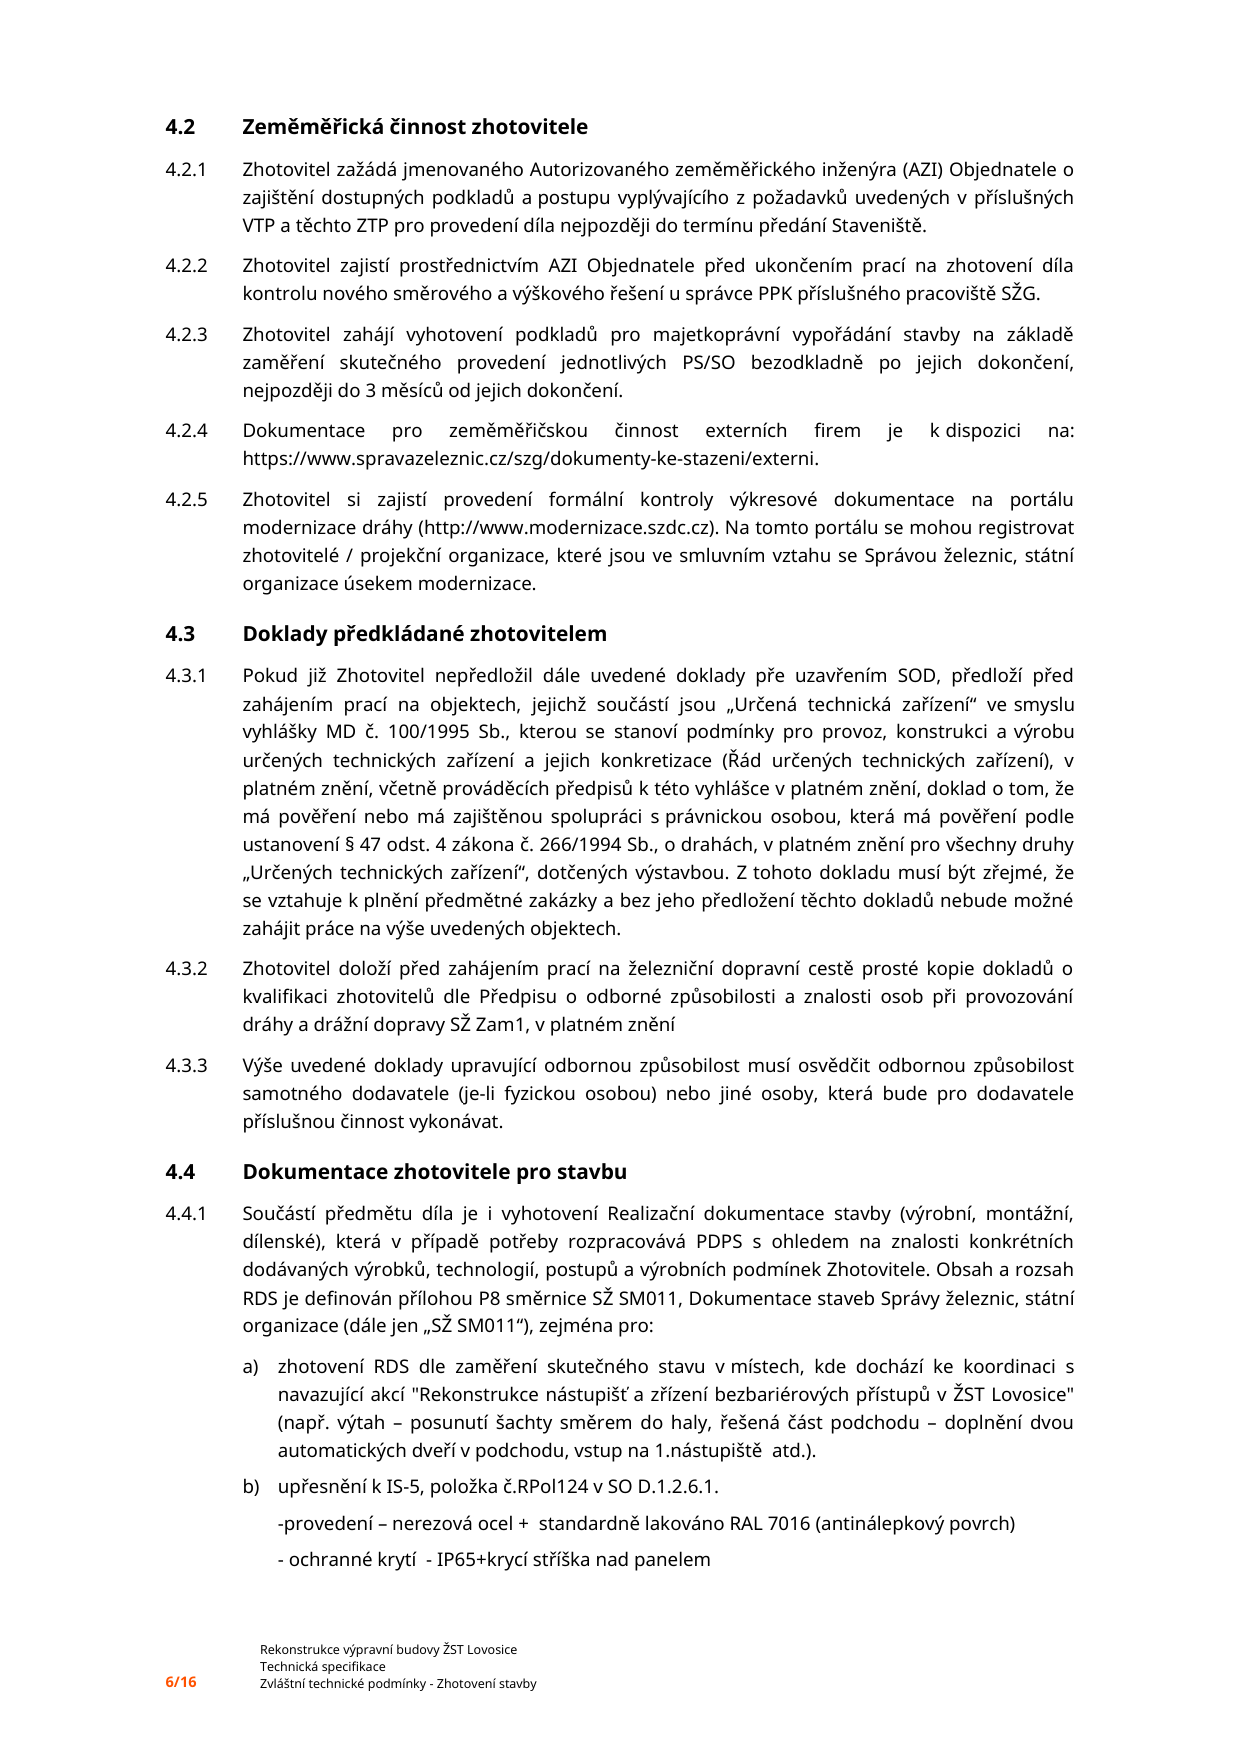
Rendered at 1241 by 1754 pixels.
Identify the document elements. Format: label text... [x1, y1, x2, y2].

list zhotovení RDS dle zaměření skutečného stavu v místech, kde dochází ke koordinaci s navazující akcí "Rekonstrukce nástupišť a zřízení bezbariérových přístupů v ŽST Lovosice" (např. výtah – posunutí šachty směrem do haly, řešená část podchodu – doplnění dvou automatických dveří v podchodu, vstup na 1.nástupiště atd.). [242, 1353, 1075, 1463]
text Součástí předmětu díla je i vyhotovení Realizační dokumentace stavby (výrobní, montážní, dílenské), která v případě potřeby rozpracovává PDPS s ohledem na znalosti konkrétních dodávaných výrobků, technologií, postupů a výrobních podmínek Zhotovitele. Obsah a rozsah RDS je definován přílohou P8 směrnice SŽ SM011, Dokumentace staveb Správy železnic, státní organizace (dále jen „SŽ SM011“), zejména pro: [165, 1201, 1075, 1338]
text Zhotovitel zažádá jmenovaného Autorizovaného zeměměřického inženýra (AZI) Objednatele o zajištění dostupných podkladů a postupu vyplývajícího z požadavků uvedených v příslušných VTP a těchto ZTP pro provedení díla nejpozději do termínu předání Staveniště. [165, 156, 1075, 237]
text Zhotovitel zajistí prostřednictvím AZI Objednatele před ukončením prací na zhotovení díla kontrolu nového směrového a výškového řešení u správce PPK příslušného pracoviště SŽG. [165, 252, 1075, 306]
text Dokumentace pro zeměměřičskou činnost externích firem je k dispozici na: https://www.spravazeleznic.cz/szg/dokumenty-ke-stazeni/externi. [165, 418, 1075, 471]
text Zhotovitel doloží před zahájením prací na železniční dopravní cestě prosté kopie dokladů o kvalifikaci zhotovitelů dle Předpisu o odborné způsobilosti a znalosti osob při provozování dráhy a drážní dopravy SŽ Zam1, v platném znění [165, 956, 1075, 1037]
text Zeměměřická činnost zhotovitele [165, 112, 1075, 141]
text Zhotovitel zahájí vyhotovení podkladů pro majetkoprávní vypořádání stavby na základě zaměření skutečného provedení jednotlivých PS/SO bezodkladně po jejich dokončení, nejpozději do 3 měsíců od jejich dokončení. [165, 321, 1075, 403]
list -provedení – nerezová ocel + standardně lakováno RAL 7016 (antinálepkový povrch) [278, 1510, 1075, 1536]
text Pokud již Zhotovitel nepředložil dále uvedené doklady pře uzavřením SOD, předloží před zahájením prací na objektech, jejichž součástí jsou „Určená technická zařízení“ ve smyslu vyhlášky MD č. 100/1995 Sb., kterou se stanoví podmínky pro provoz, konstrukci a výrobu určených technických zařízení a jejich konkretizace (Řád určených technických zařízení), v platném znění, včetně prováděcích předpisů k této vyhlášce v platném znění, doklad o tom, že má pověření nebo má zajištěnou spolupráci s právnickou osobou, která má pověření podle ustanovení § 47 odst. 4 zákona č. 266/1994 Sb., o drahách, v platném znění pro všechny druhy „Určených technických zařízení“, dotčených výstavbou. Z tohoto dokladu musí být zřejmé, že se vztahuje k plnění předmětné zakázky a bez jeho předložení těchto dokladů nebude možné zahájit práce na výše uvedených objektech. [165, 663, 1075, 941]
text Dokumentace zhotovitele pro stavbu [165, 1157, 1075, 1185]
list upřesnění k IS-5, položka č.RPol124 v SO D.1.2.6.1. [242, 1474, 1075, 1499]
text Doklady předkládané zhotovitelem [165, 619, 1075, 647]
list - ochranné krytí - IP65+krycí stříška nad panelem [278, 1546, 1075, 1572]
text Zhotovitel si zajistí provedení formální kontroly výkresové dokumentace na portálu modernizace dráhy (http://www.modernizace.szdc.cz). Na tomto portálu se mohou registrovat zhotovitelé / projekční organizace, které jsou ve smluvním vztahu se Správou železnic, státní organizace úsekem modernizace. [165, 486, 1075, 596]
text Výše uvedené doklady upravující odbornou způsobilost musí osvědčit odbornou způsobilost samotného dodavatele (je-li fyzickou osobou) nebo jiné osoby, která bude pro dodavatele příslušnou činnost vykonávat. [165, 1052, 1075, 1134]
